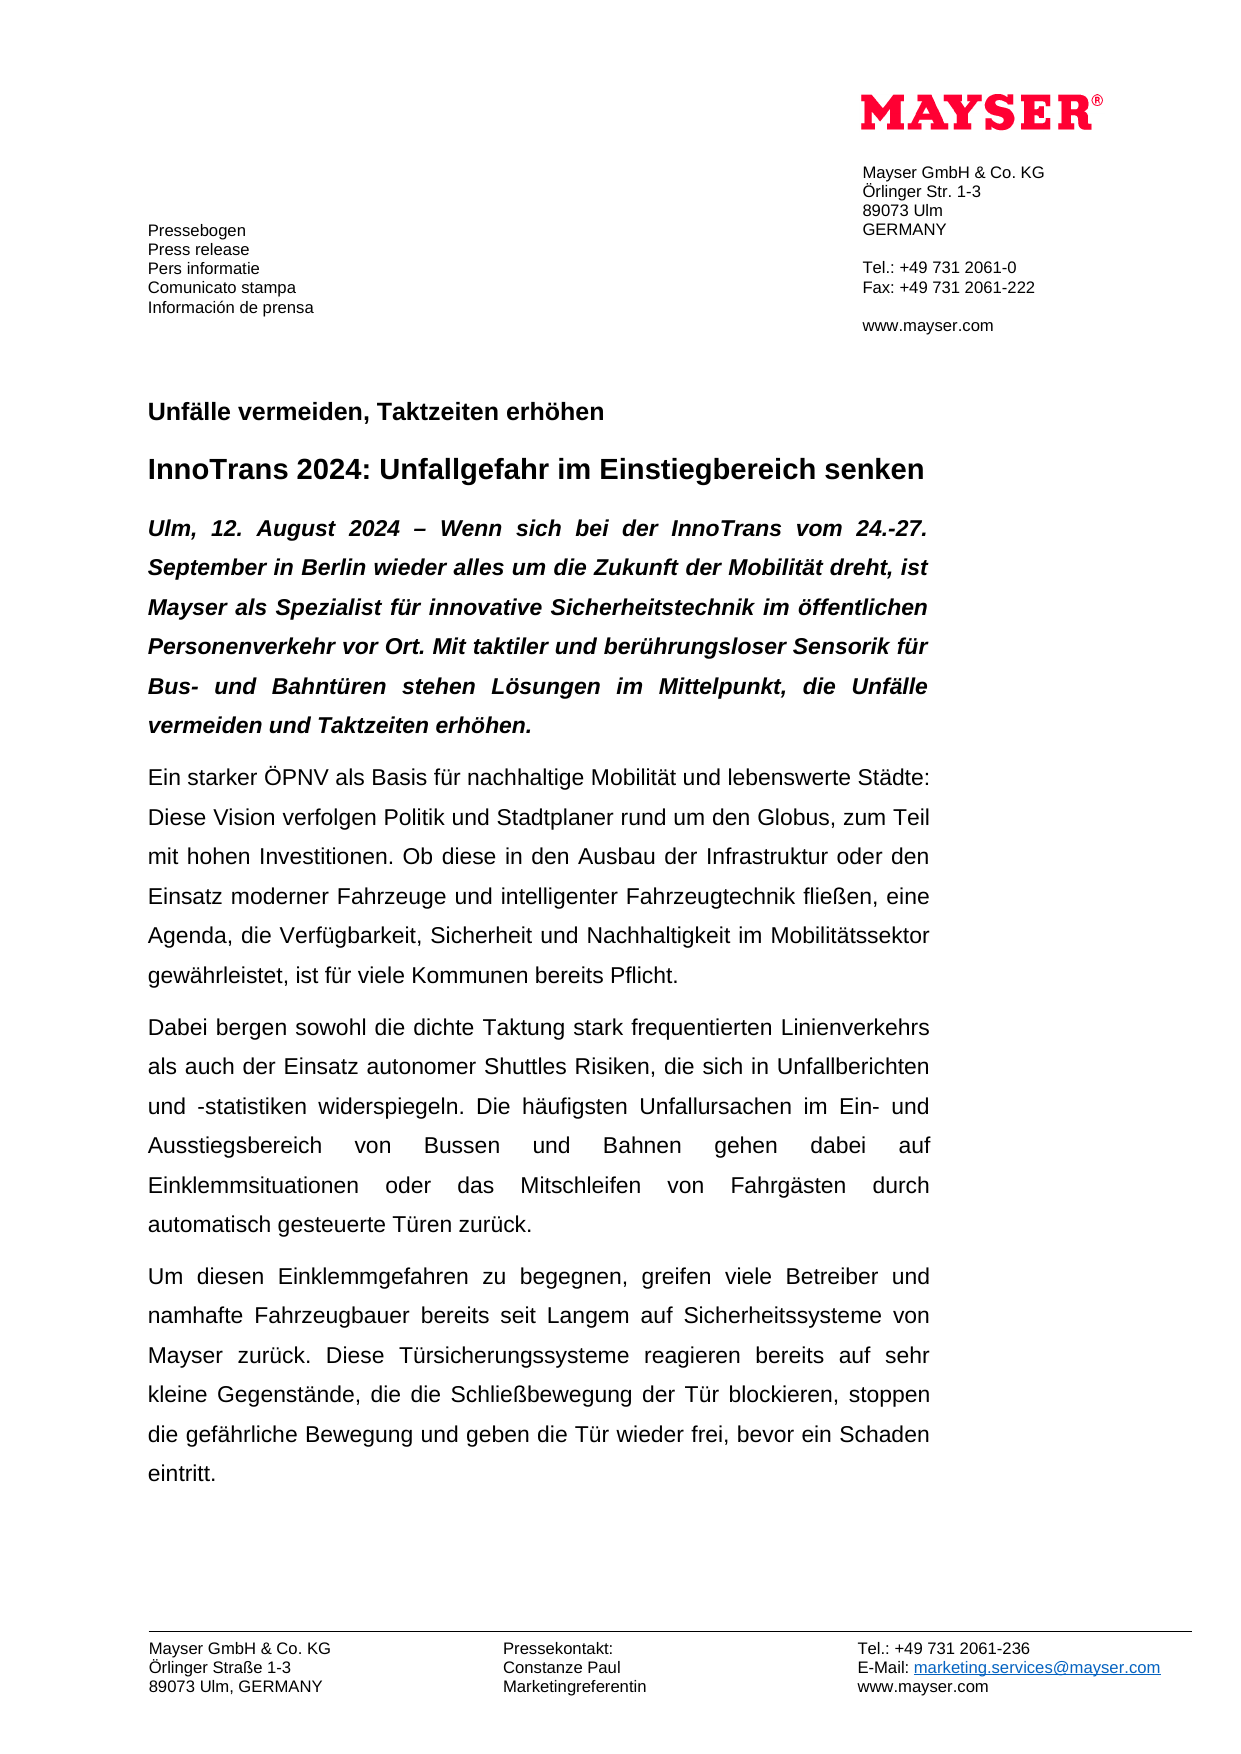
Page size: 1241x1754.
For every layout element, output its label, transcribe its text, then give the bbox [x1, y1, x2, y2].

text Um diesen Einklemmgefahren zu begegnen, greifen viele Betreiber und namhafte Fahrzeugbauer bereits seit Langem auf Sicherheitssysteme von Mayser zurück. Diese Türsicherungssysteme reagieren bereits auf sehr kleine Gegenstände, die die Schließbewegung der Tür blockieren, stoppen die gefährliche Bewegung und geben die Tür wieder frei, bevor ein Schaden eintritt. [148, 1263, 931, 1487]
text Ein starker ÖPNV als Basis für nachhaltige Mobilität und lebenswerte Städte: Diese Vision verfolgen Politik und Stadtplaner rund um den Globus, zum Teil mit hohen Investitionen. Ob diese in den Ausbau der Infrastruktur oder den Einsatz moderner Fahrzeuge und intelligenter Fahrzeugtechnik fließen, eine Agenda, die Verfügbarkeit, Sicherheit und Nachhaltigkeit im Mobilitätssektor gewährleistet, ist für viele Kommunen bereits Pflicht. [148, 764, 931, 988]
text InnoTrans 2024: Unfallgefahr im Einstiegbereich senken [148, 452, 945, 486]
text Dabei bergen sowohl die dichte Taktung stark frequentierten Linienverkehrs als auch der Einsatz autonomer Shuttles Risiken, die sich in Unfallberichten und -statistiken widerspiegeln. Die häufigsten Unfallursachen im Ein- und Ausstiegsbereich von Bussen und Bahnen gehen dabei auf Einklemmsituationen oder das Mitschleifen von Fahrgästen durch automatisch gesteuerte Türen zurück. [148, 1014, 931, 1237]
text Unfälle vermeiden, Taktzeiten erhöhen [148, 396, 901, 425]
picture [859, 94, 1105, 132]
text Ulm, 12. August 2024 – Wenn sich bei der InnoTrans vom 24.-27. September in Berlin wieder alles um die Zukunft der Mobilität dreht, ist Mayser als Spezialist für innovative Sicherheitstechnik im öffentlichen Personenverkehr vor Ort. Mit taktiler und berührungsloser Sensorik für Bus- und Bahntüren stehen Lösungen im Mittelpunkt, die Unfälle vermeiden und Taktzeiten erhöhen. [148, 515, 931, 739]
